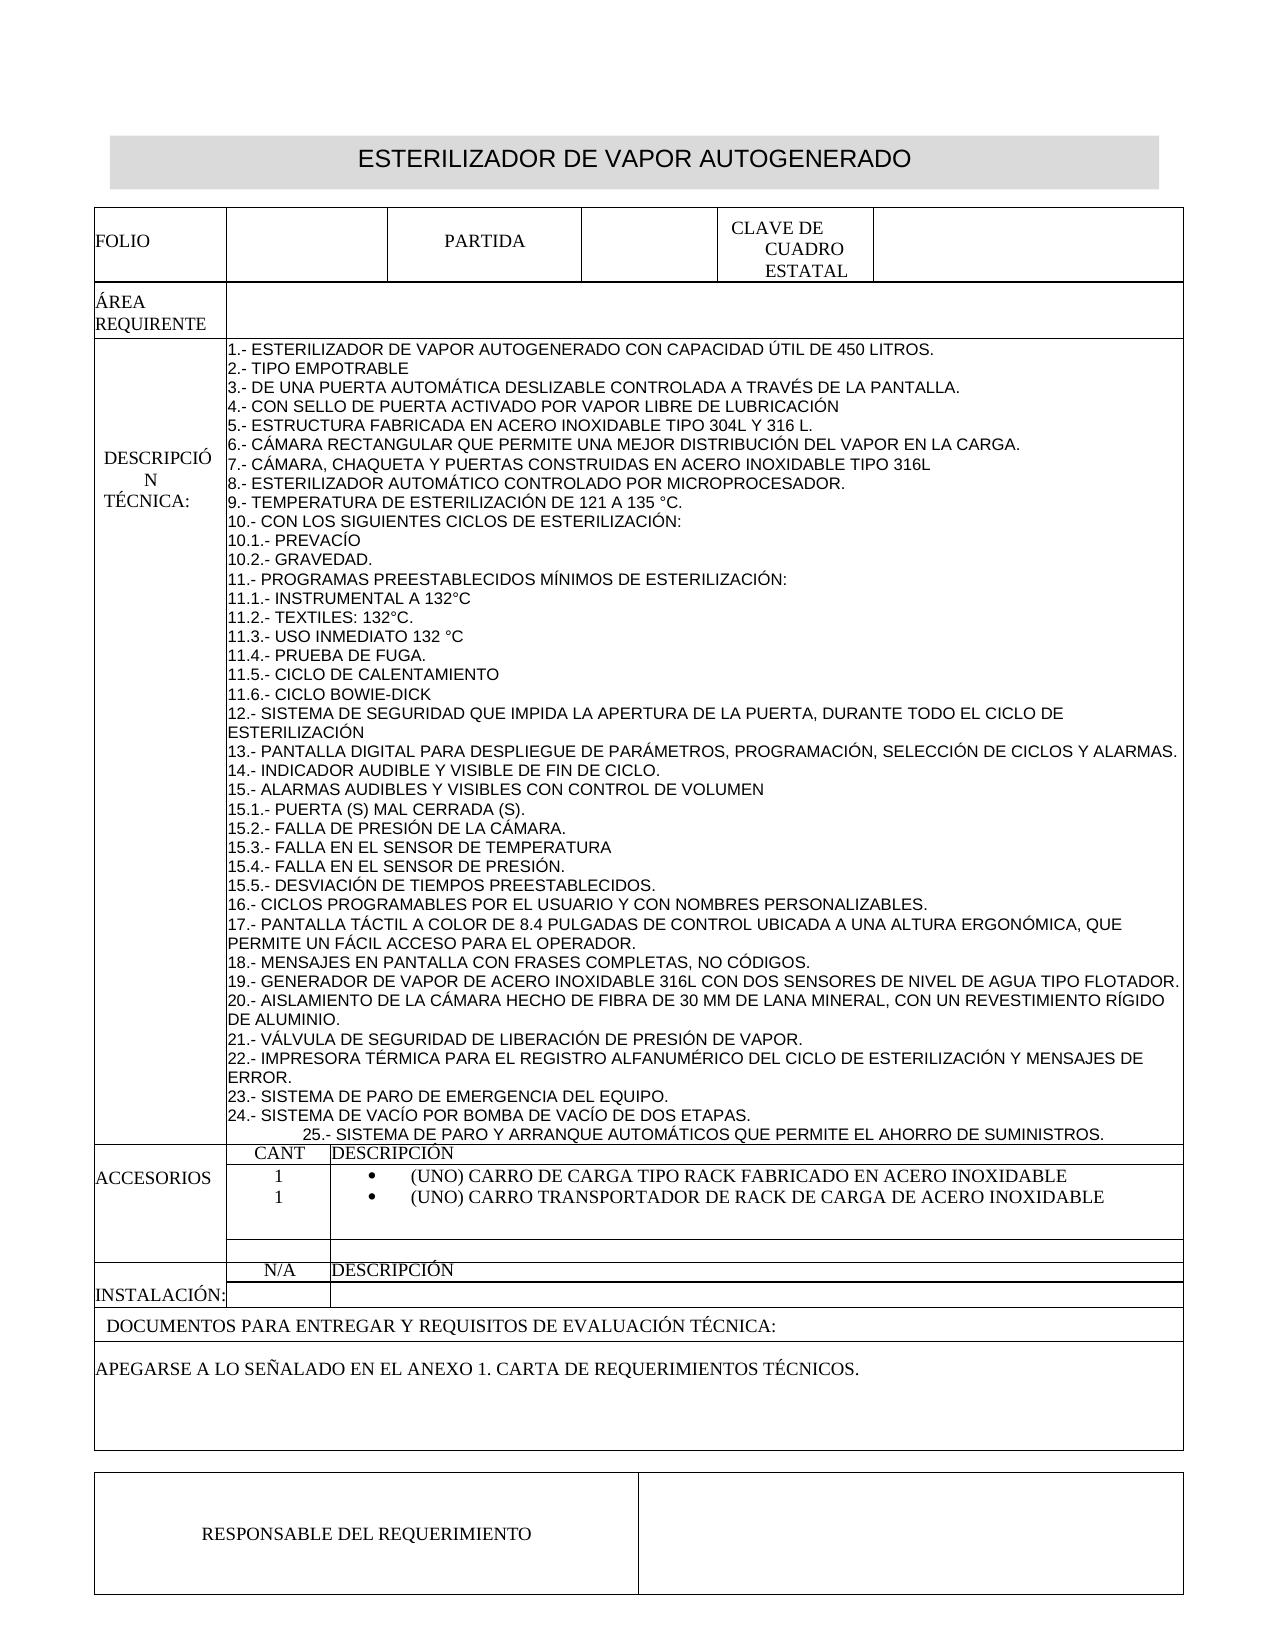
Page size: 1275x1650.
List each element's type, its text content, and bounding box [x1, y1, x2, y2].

table_cell DESCRIPCIÓN TÉCNICA: [95, 339, 226, 1144]
table_cell 1 1 [227, 1165, 330, 1239]
table_cell [227, 283, 1183, 338]
table_header [874, 208, 1183, 281]
table_cell DESCRIPCIÓN [331, 1145, 1183, 1164]
table_cell APEGARSE A LO SEÑALADO EN EL ANEXO 1. CARTA DE REQUERIMIENTOS TÉCNICOS. [95, 1342, 1183, 1449]
table_cell ACCESORIOS [95, 1145, 226, 1262]
table_cell 1.- ESTERILIZADOR DE VAPOR AUTOGENERADO CON CAPACIDAD ÚTIL DE 450 LITROS. 2.- TIPO EMPOTRABLE 3.- DE UNA PUERTA AUTOMÁTICA DESLIZABLE CONTROLADA A TRAVÉS DE LA PANTALLA. 4.- CON SELLO DE PUERTA ACTIVADO POR VAPOR LIBRE DE LUBRICACIÓN 5.- ESTRUCTURA FABRICADA EN ACERO INOXIDABLE TIPO 304L Y 316 L. 6.- CÁMARA RECTANGULAR QUE PERMITE UNA MEJOR DISTRIBUCIÓN DEL VAPOR EN LA CARGA. 7.- CÁMARA, CHAQUETA Y PUERTAS CONSTRUIDAS EN ACERO INOXIDABLE TIPO 316L 8.- ESTERILIZADOR AUTOMÁTICO CONTROLADO POR MICROPROCESADOR. 9.- TEMPERATURA DE ESTERILIZACIÓN DE 121 A 135 °C. 10.- CON LOS SIGUIENTES CICLOS DE ESTERILIZACIÓN: 10.1.- PREVACÍO 10.2.- GRAVEDAD. 11.- PROGRAMAS PREESTABLECIDOS MÍNIMOS DE ESTERILIZACIÓN: 11.1.- INSTRUMENTAL A 132°C 11.2.- TEXTILES: 132°C. 11.3.- USO INMEDIATO 132 °C 11.4.- PRUEBA DE FUGA. 11.5.- CICLO DE CALENTAMIENTO 11.6.- CICLO BOWIE-DICK 12.- SISTEMA DE SEGURIDAD QUE IMPIDA LA APERTURA DE LA PUERTA, DURANTE TODO EL CICLO DE ESTERILIZACIÓN 13.- PANTALLA DIGITAL PARA DESPLIEGUE DE PARÁMETROS, PROGRAMACIÓN, SELECCIÓN DE CICLOS Y ALARMAS. 14.- INDICADOR AUDIBLE Y VISIBLE DE FIN DE CICLO. 15.- ALARMAS AUDIBLES Y VISIBLES CON CONTROL DE VOLUMEN 15.1.- PUERTA (S) MAL CERRADA (S). 15.2.- FALLA DE PRESIÓN DE LA CÁMARA. 15.3.- FALLA EN EL SENSOR DE TEMPERATURA 15.4.- FALLA EN EL SENSOR DE PRESIÓN. 15.5.- DESVIACIÓN DE TIEMPOS PREESTABLECIDOS. 16.- CICLOS PROGRAMABLES POR EL USUARIO Y CON NOMBRES PERSONALIZABLES. 17.- PANTALLA TÁCTIL A COLOR DE 8.4 PULGADAS DE CONTROL UBICADA A UNA ALTURA ERGONÓMICA, QUE PERMITE UN FÁCIL ACCESO PARA EL OPERADOR. 18.- MENSAJES EN PANTALLA CON FRASES COMPLETAS, NO CÓDIGOS. 19.- GENERADOR DE VAPOR DE ACERO INOXIDABLE 316L CON DOS SENSORES DE NIVEL DE AGUA TIPO FLOTADOR. 20.- AISLAMIENTO DE LA CÁMARA HECHO DE FIBRA DE 30 MM DE LANA MINERAL, CON UN REVESTIMIENTO RÍGIDO DE ALUMINIO. 21.- VÁLVULA DE SEGURIDAD DE LIBERACIÓN DE PRESIÓN DE VAPOR. 22.- IMPRESORA TÉRMICA PARA EL REGISTRO ALFANUMÉRICO DEL CICLO DE ESTERILIZACIÓN Y MENSAJES DE ERROR. 23.- SISTEMA DE PARO DE EMERGENCIA DEL EQUIPO. 24.- SISTEMA DE VACÍO POR BOMBA DE VACÍO DE DOS ETAPAS. 25.- SISTEMA DE PARO Y ARRANQUE AUTOMÁTICOS QUE PERMITE EL AHORRO DE SUMINISTROS. [227, 339, 1183, 1144]
table_cell N/A [227, 1263, 330, 1281]
table_header FOLIO [95, 208, 226, 281]
table_header [639, 1473, 1183, 1594]
table_cell [331, 1283, 1183, 1307]
table_cell (UNO) CARRO DE CARGA TIPO RACK FABRICADO EN ACERO INOXIDABLE (UNO) CARRO TRANSPORTADOR DE RACK DE CARGA DE ACERO INOXIDABLE [331, 1165, 1183, 1239]
table_cell CANT [227, 1145, 330, 1164]
table_header PARTIDA [388, 208, 581, 281]
table_header RESPONSABLE DEL REQUERIMIENTO [95, 1473, 638, 1594]
table_cell INSTALACIÓN: [95, 1263, 226, 1307]
table_cell ÁREA REQUIRENTE [95, 283, 226, 338]
table_header CLAVE DE CUADRO ESTATAL [718, 208, 873, 281]
table_header [582, 208, 717, 281]
table_cell DOCUMENTOS PARA ENTREGAR Y REQUISITOS DE EVALUACIÓN TÉCNICA: [95, 1308, 1183, 1341]
table_cell [331, 1240, 1183, 1262]
table_cell [227, 1240, 330, 1262]
table_cell [227, 1283, 330, 1307]
table_header [227, 208, 387, 281]
table_cell DESCRIPCIÓN [331, 1263, 1183, 1281]
